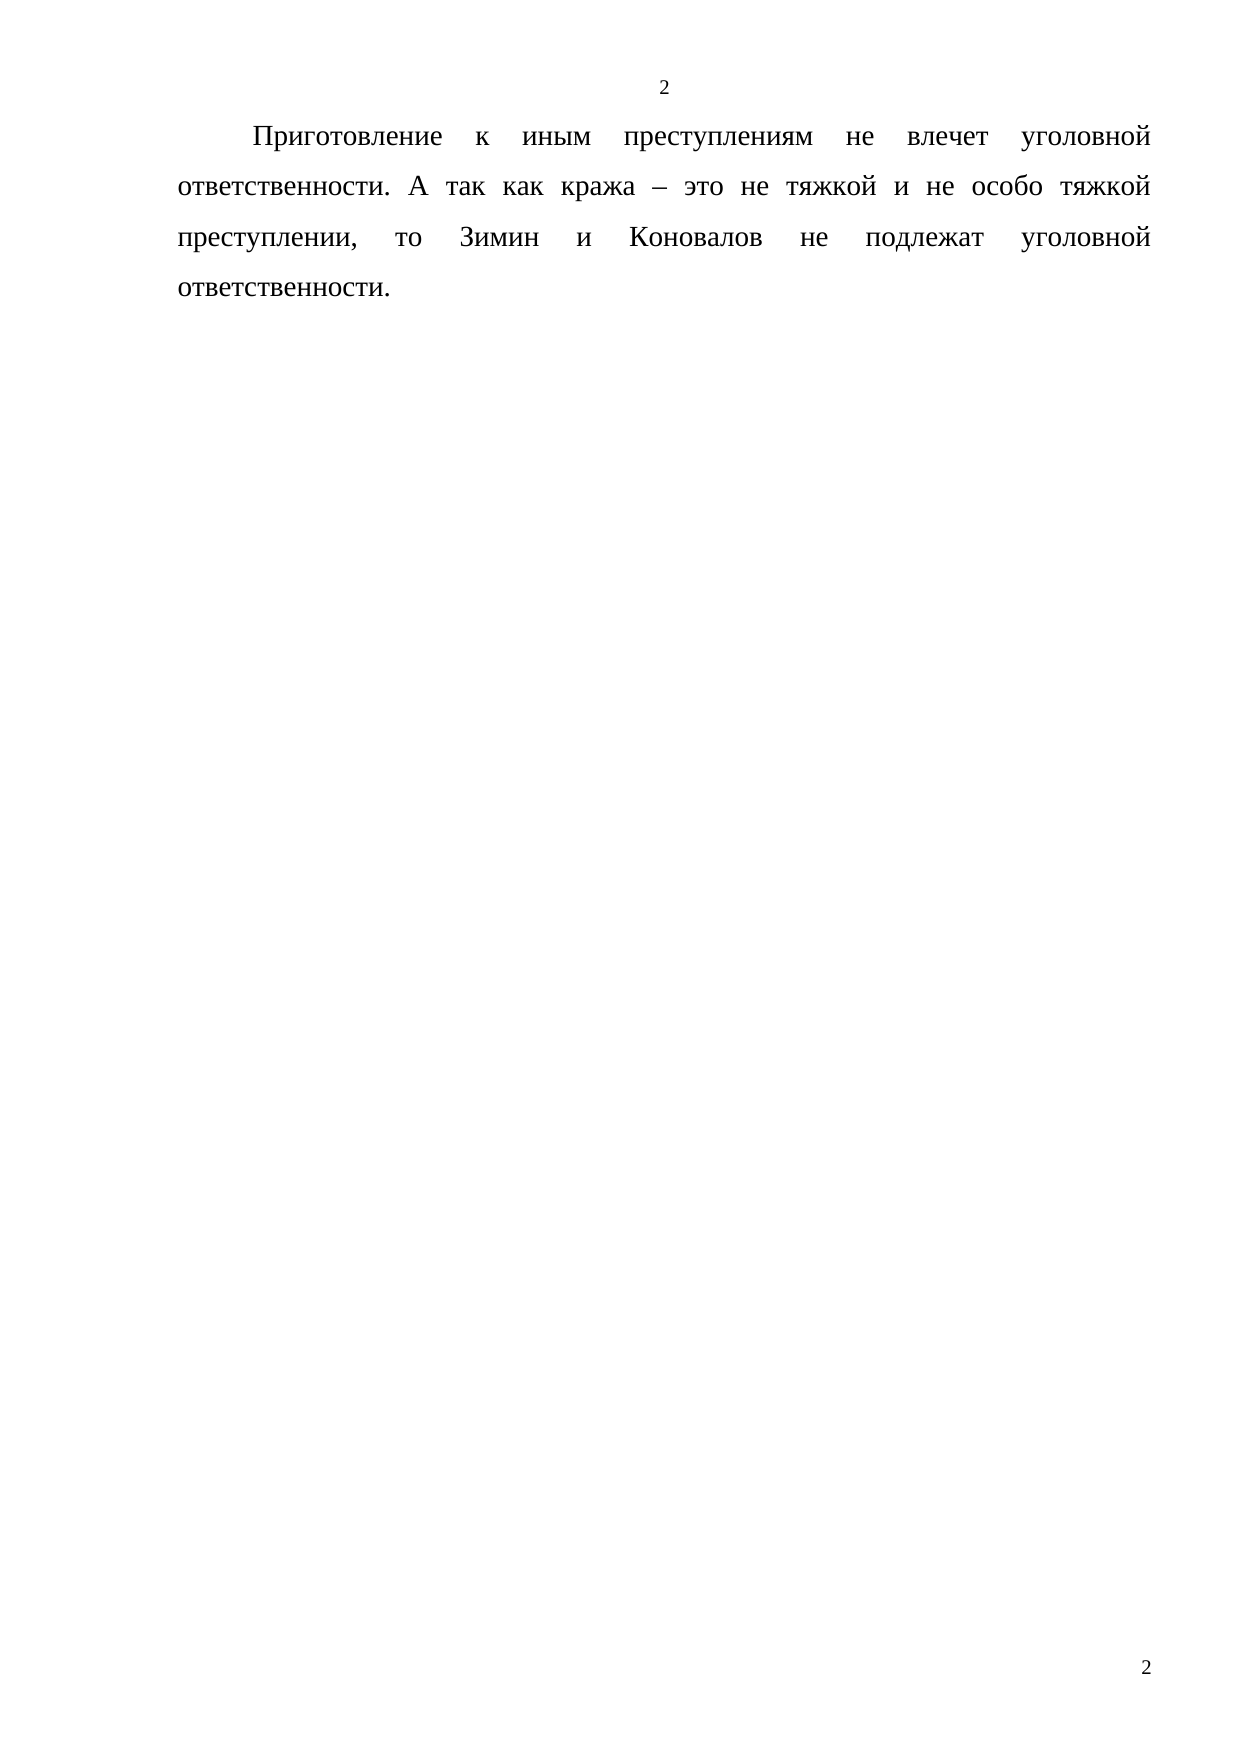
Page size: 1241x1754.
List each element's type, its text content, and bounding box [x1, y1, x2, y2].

text Приготовление к иным преступлениям не влечет уголовной ответственности. А так как кража – это не тяжкой и не особо тяжкой преступлении, то Зимин и Коновалов не подлежат уголовной ответственности. [177, 118, 1152, 303]
